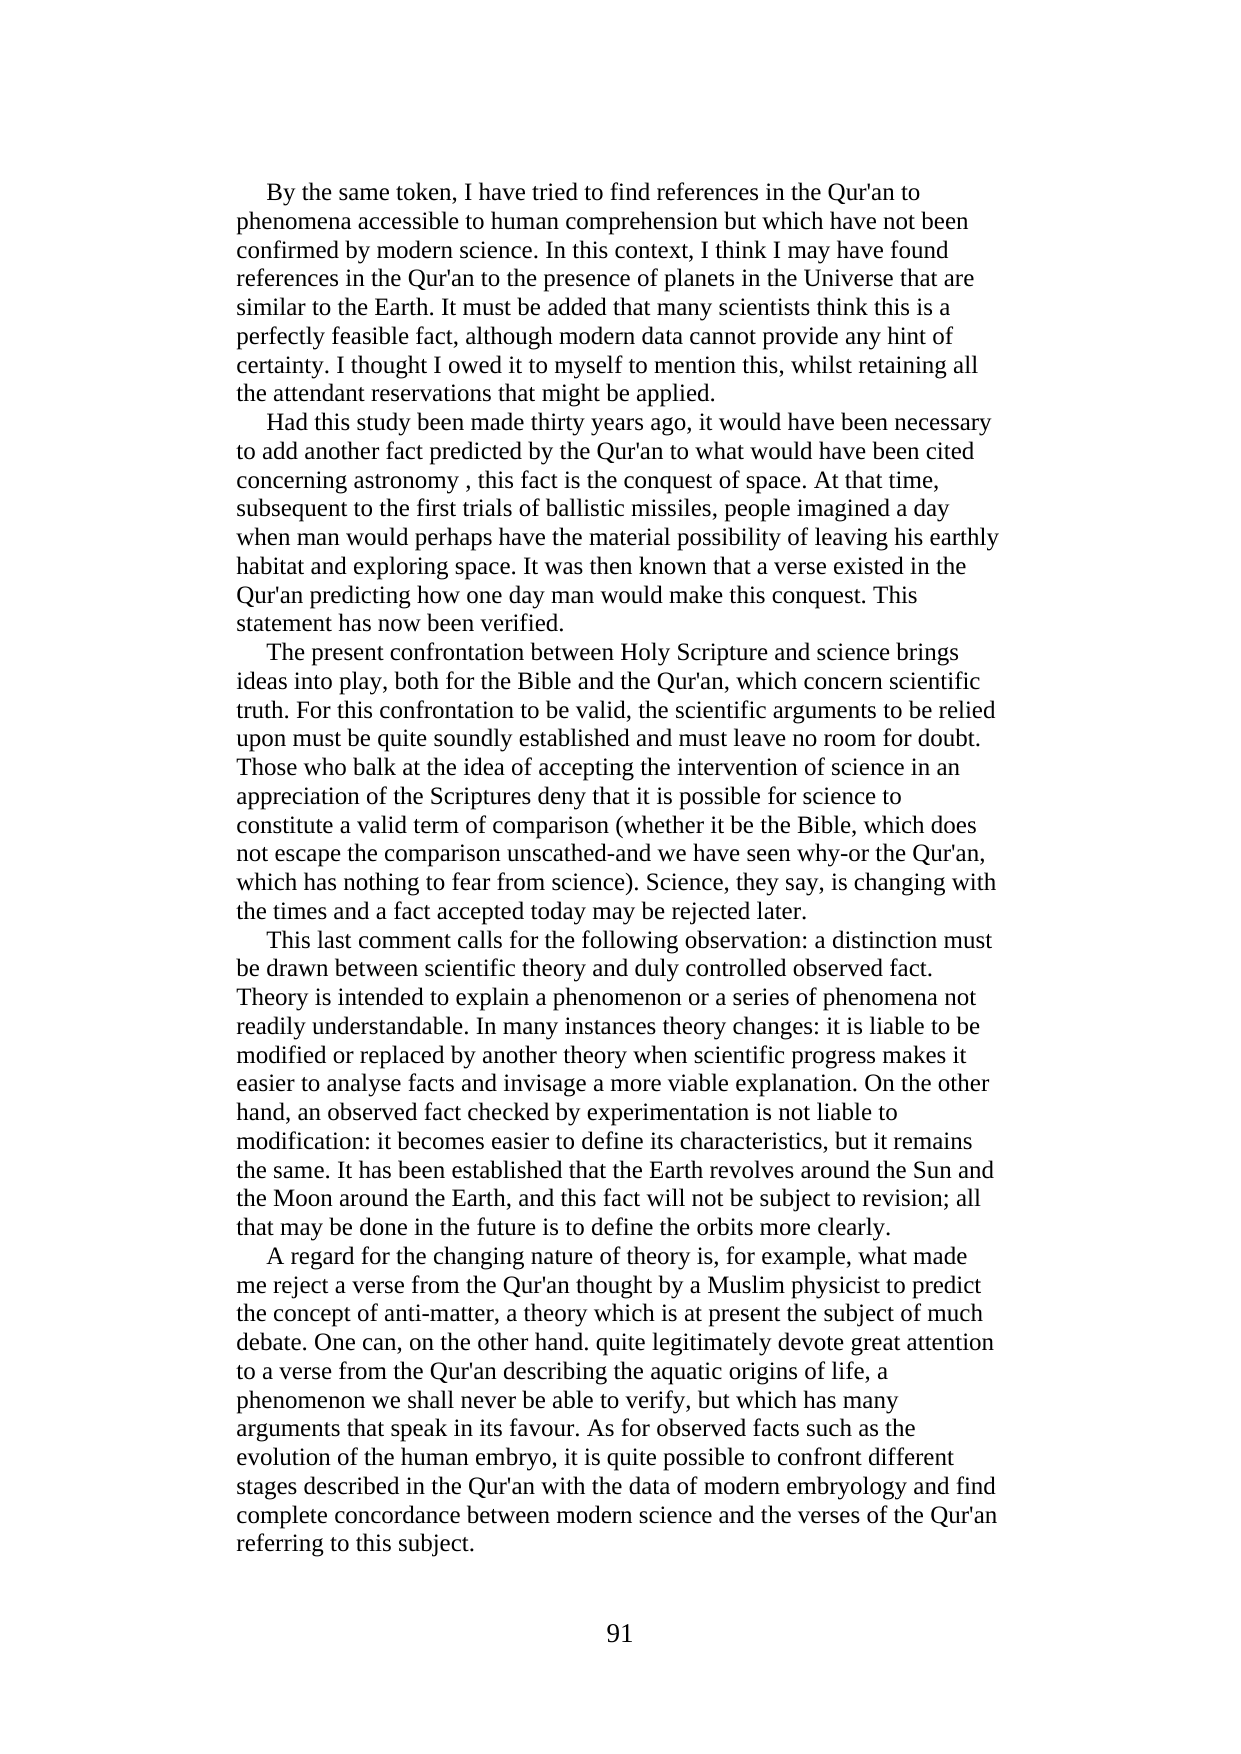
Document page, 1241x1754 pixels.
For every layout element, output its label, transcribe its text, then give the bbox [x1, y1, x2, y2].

text By the same token, I have tried to find references in the Qur'an to phenomena accessible to human comprehension but which have not been confirmed by modern science. In this context, I think I may have found references in the Qur'an to the presence of planets in the Universe that are similar to the Earth. It must be added that many scientists think this is a perfectly feasible fact, although modern data cannot provide any hint of certainty. I thought I owed it to myself to mention this, whilst retaining all the attendant reservations that might be applied. [236, 177, 1004, 407]
text This last comment calls for the following observation: a distinction must be drawn between scientific theory and duly controlled observed fact. Theory is intended to explain a phenomenon or a series of phenomena not readily understandable. In many instances theory changes: it is liable to be modified or replaced by another theory when scientific progress makes it easier to analyse facts and invisage a more viable explanation. On the other hand, an observed fact checked by experimentation is not liable to modification: it becomes easier to define its characteristics, but it remains the same. It has been established that the Earth revolves around the Sun and the Moon around the Earth, and this fact will not be subject to revision; all that may be done in the future is to define the orbits more clearly. [236, 925, 1004, 1241]
text Had this study been made thirty years ago, it would have been necessary to add another fact predicted by the Qur'an to what would have been cited concerning astronomy , this fact is the conquest of space. At that time, subsequent to the first trials of ballistic missiles, people imagined a day when man would perhaps have the material possibility of leaving his earthly habitat and exploring space. It was then known that a verse existed in the Qur'an predicting how one day man would make this conquest. This statement has now been verified. [236, 407, 1004, 637]
text A regard for the changing nature of theory is, for example, what made me reject a verse from the Qur'an thought by a Muslim physicist to predict the concept of anti-matter, a theory which is at present the subject of much debate. One can, on the other hand. quite legitimately devote great attention to a verse from the Qur'an describing the aquatic origins of life, a phenomenon we shall never be able to verify, but which has many arguments that speak in its favour. As for observed facts such as the evolution of the human embryo, it is quite possible to confront different stages described in the Qur'an with the data of modern embryology and find complete concordance between modern science and the verses of the Qur'an referring to this subject. [236, 1241, 1004, 1557]
text The present confrontation between Holy Scripture and science brings ideas into play, both for the Bible and the Qur'an, which concern scientific truth. For this confrontation to be valid, the scientific arguments to be relied upon must be quite soundly established and must leave no room for doubt. Those who balk at the idea of accepting the intervention of science in an appreciation of the Scriptures deny that it is possible for science to constitute a valid term of comparison (whether it be the Bible, which does not escape the comparison unscathed-and we have seen why-or the Qur'an, which has nothing to fear from science). Science, they say, is changing with the times and a fact accepted today may be rejected later. [236, 637, 1004, 925]
